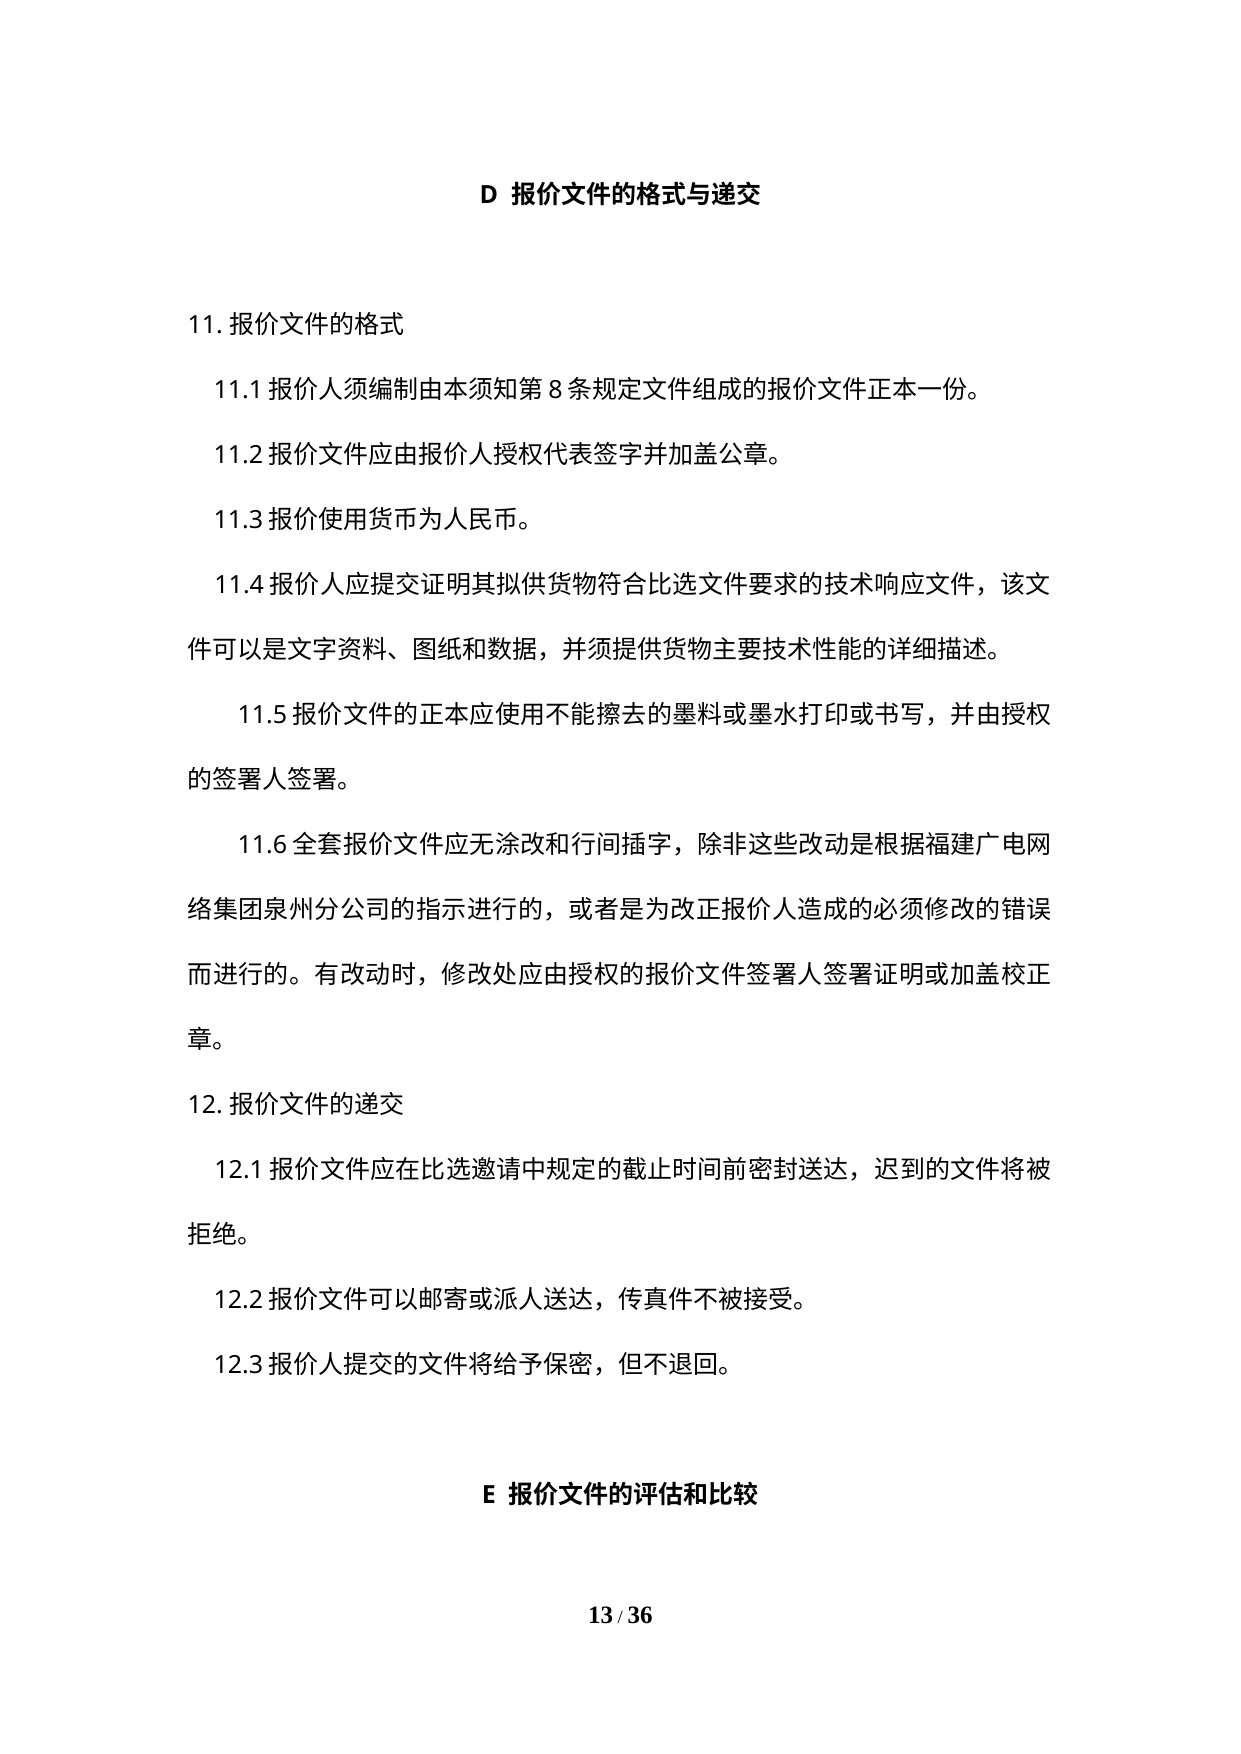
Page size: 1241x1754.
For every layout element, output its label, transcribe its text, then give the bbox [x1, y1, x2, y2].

text 12.1报价文件应在比选邀请中规定的截止时间前密封送达，迟到的文件将被拒绝。 [187, 1135, 1053, 1265]
text 11.1报价人须编制由本须知第8条规定文件组成的报价文件正本一份。 [187, 355, 1053, 420]
text 12. 报价文件的递交 [187, 1070, 1053, 1135]
text 11.2报价文件应由报价人授权代表签字并加盖公章。 [187, 420, 1053, 485]
text 11.3报价使用货币为人民币。 [187, 485, 1053, 550]
text 11.4报价人应提交证明其拟供货物符合比选文件要求的技术响应文件，该文件可以是文字资料、图纸和数据，并须提供货物主要技术性能的详细描述。 [187, 550, 1053, 680]
text D 报价文件的格式与递交 [187, 160, 1053, 225]
text 11.5报价文件的正本应使用不能擦去的墨料或墨水打印或书写，并由授权的签署人签署。 [187, 680, 1053, 810]
text E 报价文件的评估和比较 [187, 1460, 1053, 1525]
text 12.3报价人提交的文件将给予保密，但不退回。 [187, 1330, 1053, 1395]
text 12.2报价文件可以邮寄或派人送达，传真件不被接受。 [187, 1265, 1053, 1330]
text 11. 报价文件的格式 [187, 290, 1053, 355]
text 11.6全套报价文件应无涂改和行间插字，除非这些改动是根据福建广电网络集团泉州分公司的指示进行的，或者是为改正报价人造成的必须修改的错误而进行的。有改动时，修改处应由授权的报价文件签署人签署证明或加盖校正章。 [187, 810, 1053, 1070]
